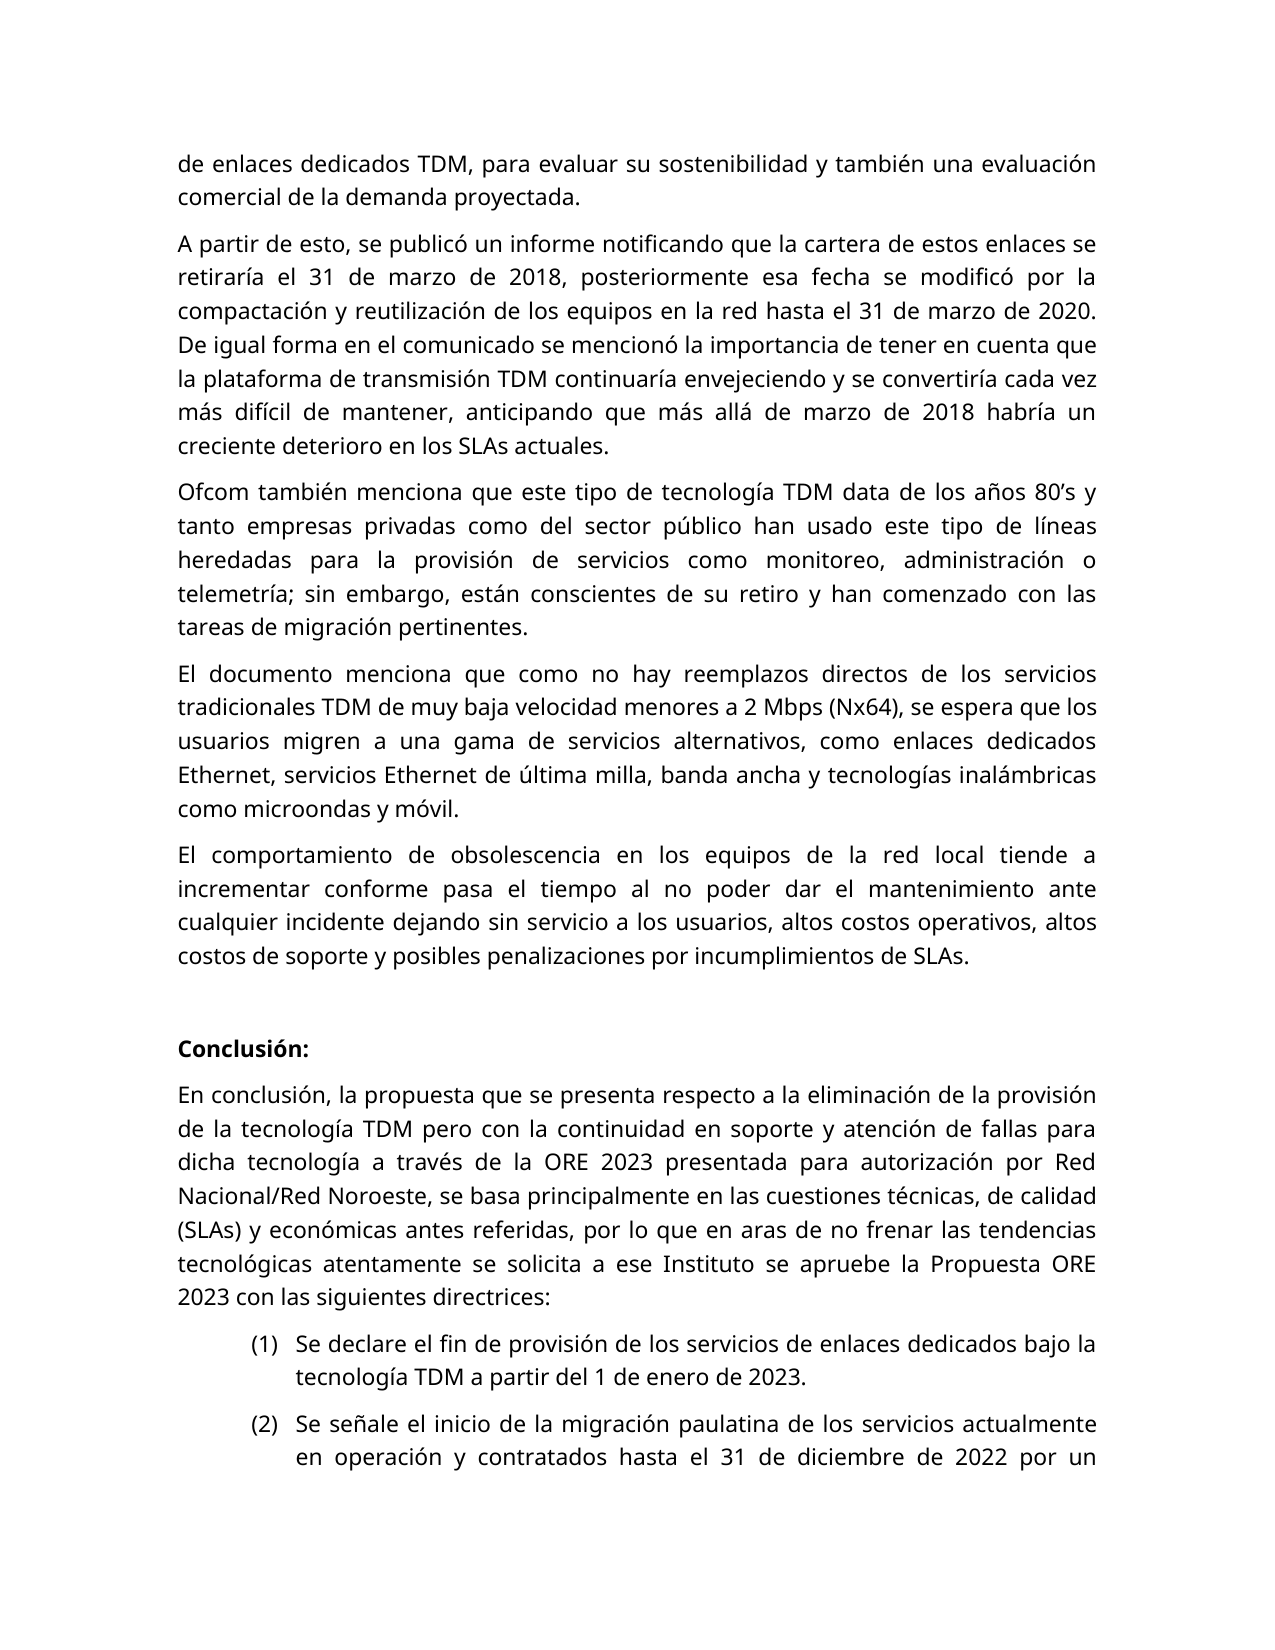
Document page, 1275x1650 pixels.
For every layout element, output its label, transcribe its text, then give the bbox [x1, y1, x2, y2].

text El comportamiento de obsolescencia en los equipos de la red local tiende a incrementar conforme pasa el tiempo al no poder dar el mantenimiento ante cualquier incidente dejando sin servicio a los usuarios, altos costos operativos, altos costos de soporte y posibles penalizaciones por incumplimientos de SLAs. [177, 839, 1098, 971]
text Ofcom también menciona que este tipo de tecnología TDM data de los años 80’s y tanto empresas privadas como del sector público han usado este tipo de líneas heredadas para la provisión de servicios como monitoreo, administración o telemetría; sin embargo, están conscientes de su retiro y han comenzado con las tareas de migración pertinentes. [177, 476, 1098, 643]
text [177, 148, 1098, 213]
text En conclusión, la propuesta que se presenta respecto a la eliminación de la provisión de la tecnología TDM pero con la continuidad en soporte y atención de fallas para dicha tecnología a través de la ORE 2023 presentada para autorización por Red Nacional/Red Noroeste, se basa principalmente en las cuestiones técnicas, de calidad (SLAs) y económicas antes referidas, por lo que en aras de no frenar las tendencias tecnológicas atentamente se solicita a ese Instituto se apruebe la Propuesta ORE 2023 con las siguientes directrices: [177, 1079, 1098, 1313]
text A partir de esto, se publicó un informe notificando que la cartera de estos enlaces se retiraría el 31 de marzo de 2018, posteriormente esa fecha se modificó por la compactación y reutilización de los equipos en la red hasta el 31 de marzo de 2020. De igual forma en el comunicado se mencionó la importancia de tener en cuenta que la plataforma de transmisión TDM continuaría envejeciendo y se convertiría cada vez más difícil de mantener, anticipando que más allá de marzo de 2018 habría un creciente deterioro en los SLAs actuales. [177, 228, 1098, 461]
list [251, 1408, 1098, 1473]
text Conclusión: [177, 1033, 1098, 1064]
text El documento menciona que como no hay reemplazos directos de los servicios tradicionales TDM de muy baja velocidad menores a 2 Mbps (Nx64), se espera que los usuarios migren a una gama de servicios alternativos, como enlaces dedicados Ethernet, servicios Ethernet de última milla, banda ancha y tecnologías inalámbricas como microondas y móvil. [177, 658, 1098, 824]
list Se declare el fin de provisión de los servicios de enlaces dedicados bajo la tecnología TDM a partir del 1 de enero de 2023. [251, 1328, 1098, 1393]
